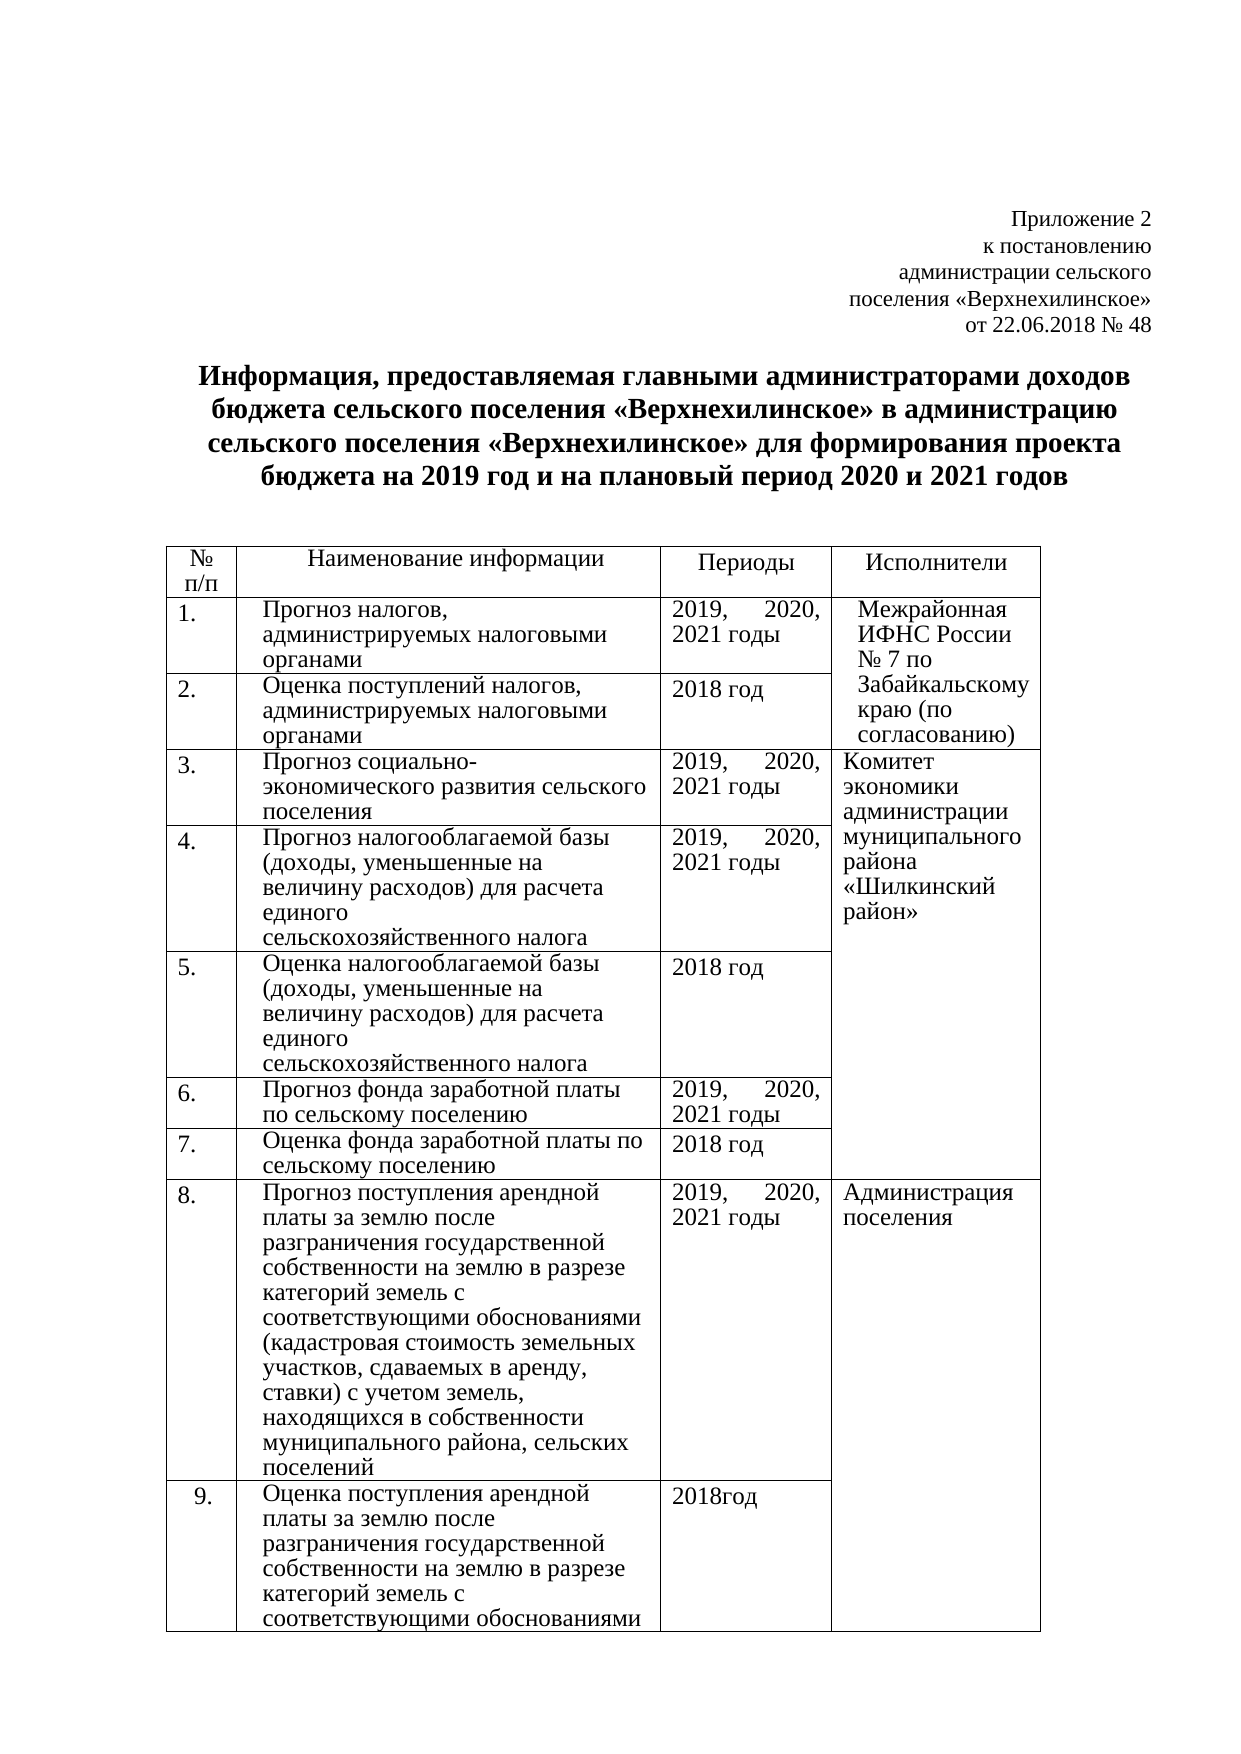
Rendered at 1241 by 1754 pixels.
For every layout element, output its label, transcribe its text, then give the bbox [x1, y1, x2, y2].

table_cell Прогноз налогооблагаемой базы (доходы, уменьшенные на величину расходов) для расчета единого сельскохозяйственного налога [237, 826, 660, 951]
table_cell 1. [167, 598, 236, 673]
table_cell Администрация поселения [832, 1180, 1040, 1631]
table_header Наименование информации [237, 547, 660, 597]
table_cell 2019, 2020, 2021 годы [661, 750, 831, 825]
text Приложение 2 [177, 206, 1152, 232]
table_cell 9. [167, 1481, 236, 1631]
table_cell Прогноз налогов, администрируемых налоговыми органами [237, 598, 660, 673]
table_header Исполнители [832, 547, 1040, 597]
text от 22.06.2018 № 48 [177, 311, 1152, 337]
table_cell 2018 год [661, 1129, 831, 1179]
table_cell 2019, 2020, 2021 годы [661, 598, 831, 673]
table_cell 3. [167, 750, 236, 825]
table_cell Оценка поступлений налогов, администрируемых налоговыми органами [237, 674, 660, 749]
table_cell Межрайонная ИФНС России № 7 по Забайкальскому краю (по согласованию) [832, 598, 1040, 749]
table_cell 2019, 2020, 2021 годы [661, 826, 831, 951]
table_cell 7. [167, 1129, 236, 1179]
table_cell 2019, 2020, 2021 годы [661, 1078, 831, 1128]
text администрации сельского [177, 258, 1152, 284]
text поселения «Верхнехилинское» [177, 284, 1152, 311]
table_cell Оценка фонда заработной платы по сельскому поселению [237, 1129, 660, 1179]
table_cell 6. [167, 1078, 236, 1128]
table_cell 2019, 2020, 2021 годы [661, 1180, 831, 1480]
table_cell 5. [167, 952, 236, 1077]
table_cell Оценка налогооблагаемой базы (доходы, уменьшенные на величину расходов) для расчета единого сельскохозяйственного налога [237, 952, 660, 1077]
table_cell 2018 год [661, 674, 831, 749]
table_cell Прогноз поступления арендной платы за землю после разграничения государственной собственности на землю в разрезе категорий земель с соответствующими обоснованиями (кадастровая стоимость земельных участков, сдаваемых в аренду, ставки) с учетом земель, находящихся в собственности муниципального района, сельских поселений [237, 1180, 660, 1480]
text Информация, предоставляемая главными администраторами доходов бюджета сельского поселения «Верхнехилинское» в администрацию сельского поселения «Верхнехилинское» для формирования проекта бюджета на 2019 год и на плановый период 2020 и 2021 годов [177, 358, 1152, 492]
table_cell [237, 1481, 660, 1631]
table_cell Прогноз фонда заработной платы по сельскому поселению [237, 1078, 660, 1128]
table_cell 8. [167, 1180, 236, 1480]
table_cell 4. [167, 826, 236, 951]
table_cell 2018 год [661, 952, 831, 1077]
table_header № п/п [167, 547, 236, 597]
table_cell Прогноз социально- экономического развития сельского поселения [237, 750, 660, 825]
text к постановлению [177, 232, 1152, 258]
table_header Периоды [661, 547, 831, 597]
table_cell 2. [167, 674, 236, 749]
table_cell Комитет экономики администрации муниципального района «Шилкинский район» [832, 750, 1040, 1179]
table_cell 2018год [661, 1481, 831, 1631]
